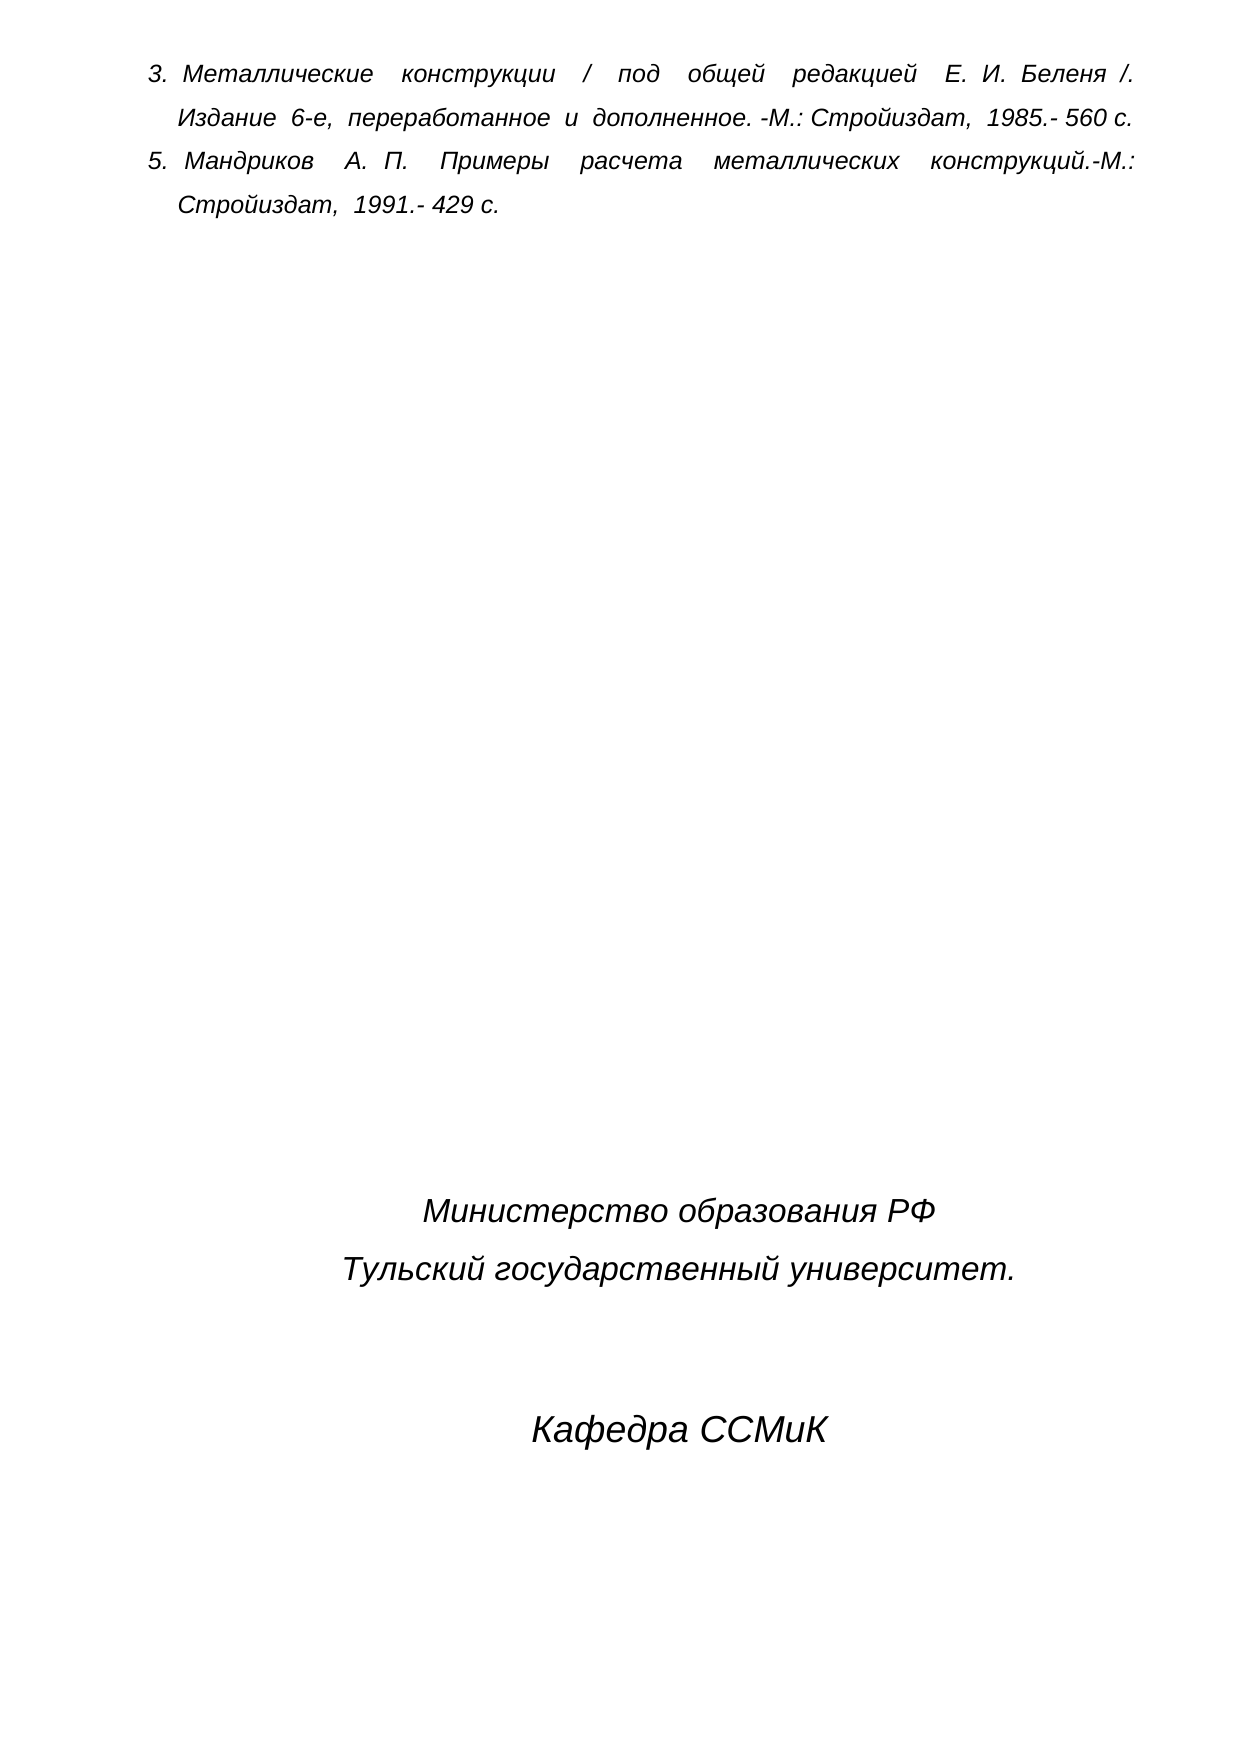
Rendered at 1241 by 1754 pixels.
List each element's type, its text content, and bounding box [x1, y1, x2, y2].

text Тульский государственный университет. [222, 1249, 1137, 1287]
text 3. Металлические конструкции / под общей редакцией Е. И. Беленя /. Издание 6-е, переработанное и дополненное. -М.: Стройиздат, 1985.- 560 с. [148, 59, 1137, 132]
text Министерство образования РФ [222, 1191, 1137, 1230]
text Кафедра ССМиК [222, 1407, 1137, 1450]
text 5. Мандриков А. П. Примеры расчета металлических конструкций.-М.: Стройиздат, 1991.- 429 с. [148, 146, 1137, 219]
